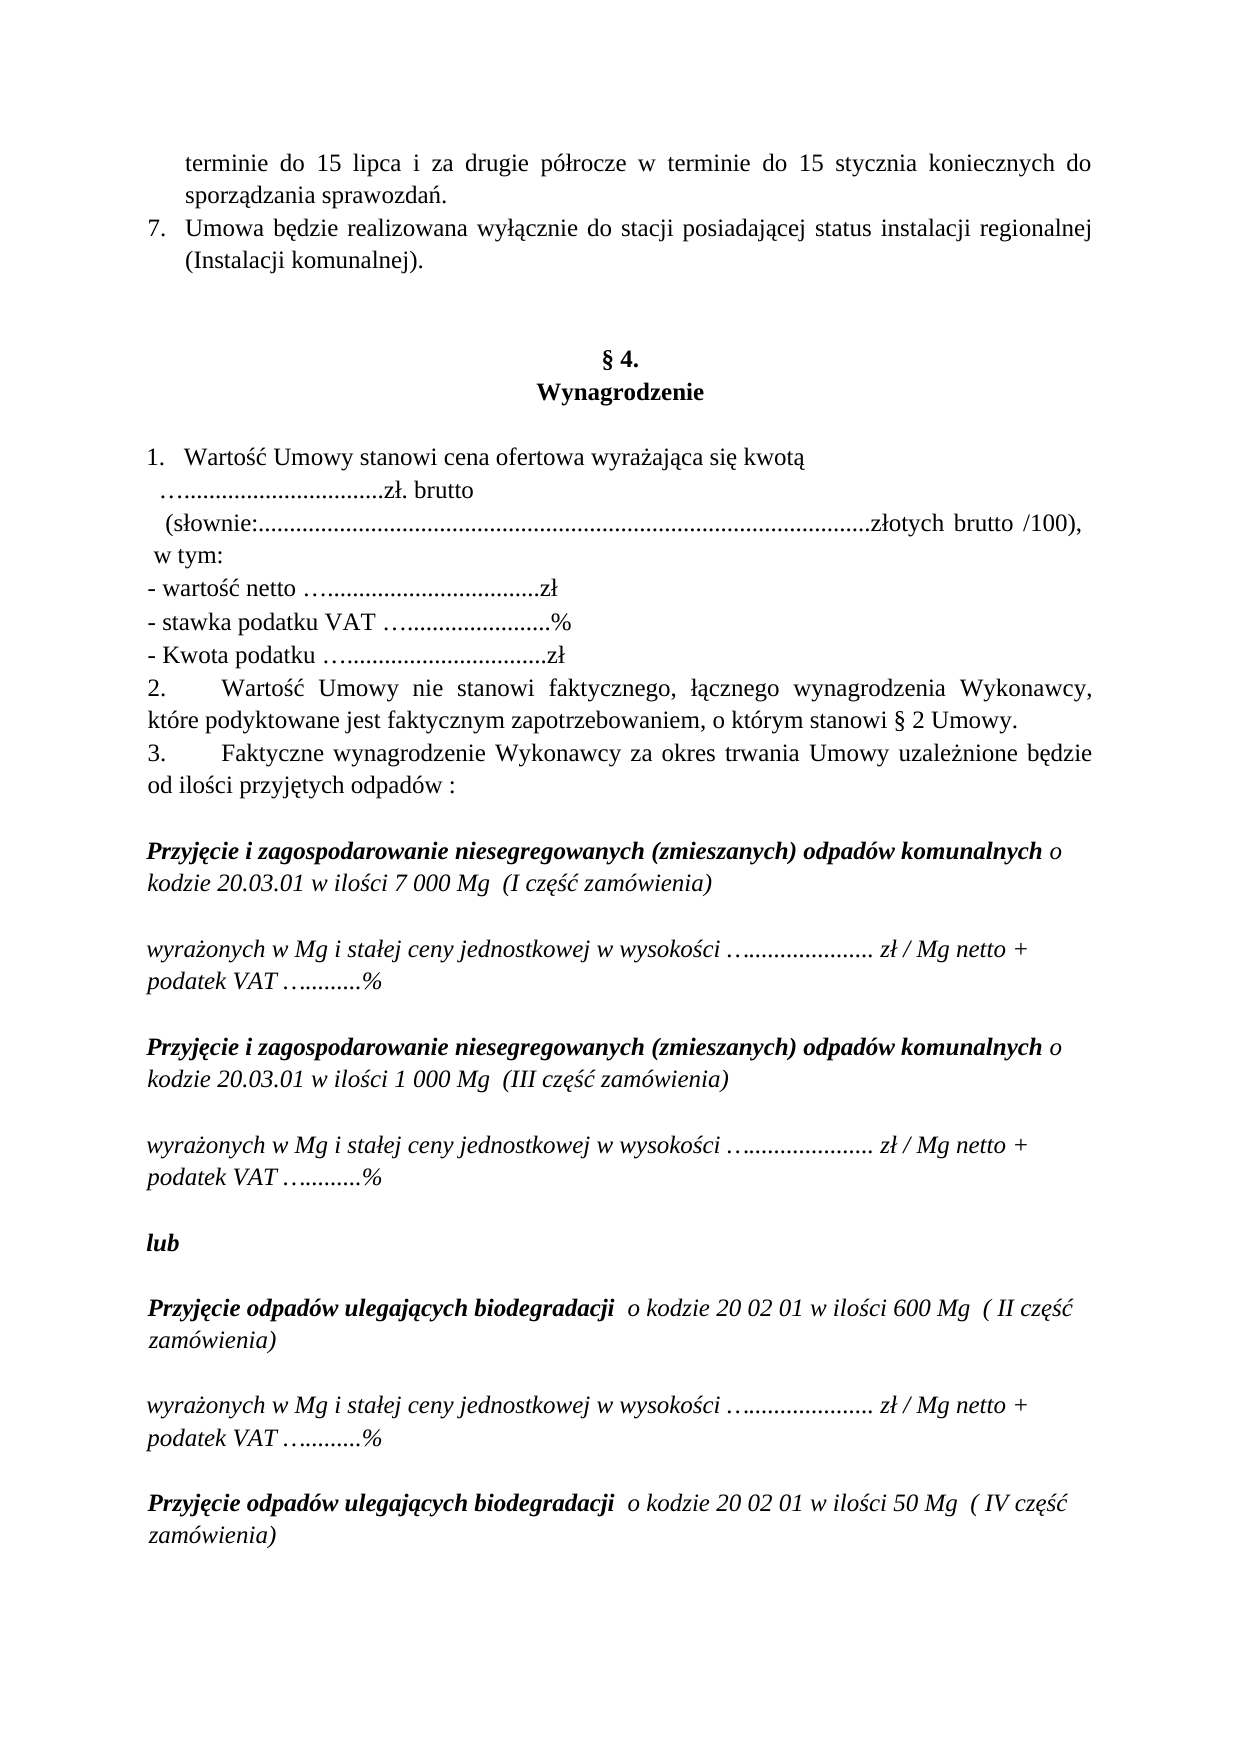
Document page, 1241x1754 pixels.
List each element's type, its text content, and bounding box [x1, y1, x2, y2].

text § 4. [147, 344, 1093, 373]
text …................................zł. brutto [146, 475, 1093, 504]
text Wynagrodzenie [147, 377, 1093, 405]
list Faktyczne wynagrodzenie Wykonawcy za okres trwania Umowy uzależnione będzie od ilości przyjętych odpadów : [147, 738, 1093, 799]
list Kwota podatku …................................zł [147, 640, 1093, 669]
list stawka podatku VAT ….......................% [147, 607, 1093, 636]
list wartość netto …..................................zł [147, 573, 1093, 602]
text (słownie:..................................................................................................złotych brutto /100), w tym: [146, 508, 1082, 569]
text wyrażonych w Mg i stałej ceny jednostkowej w wysokości ….................... zł / Mg netto + podatek VAT ….........% [146, 934, 1093, 995]
text Przyjęcie odpadów ulegających biodegradacji o kodzie 20 02 01 w ilości 600 Mg ( II część zamówienia) [147, 1293, 1093, 1354]
text Przyjęcie odpadów ulegających biodegradacji o kodzie 20 02 01 w ilości 50 Mg ( IV część zamówienia) [147, 1488, 1093, 1549]
list Umowa będzie realizowana wyłącznie do stacji posiadającej status instalacji regionalnej (Instalacji komunalnej). [147, 213, 1093, 274]
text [146, 1391, 1093, 1452]
text lub [146, 1228, 1093, 1256]
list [147, 148, 1093, 209]
list Wartość Umowy stanowi cena ofertowa wyrażająca się kwotą [146, 442, 1093, 471]
text Przyjęcie i zagospodarowanie niesegregowanych (zmieszanych) odpadów komunalnych o kodzie 20.03.01 w ilości 7 000 Mg (I część zamówienia) [146, 836, 1093, 897]
text Przyjęcie i zagospodarowanie niesegregowanych (zmieszanych) odpadów komunalnych o kodzie 20.03.01 w ilości 1 000 Mg (III część zamówienia) [146, 1032, 1093, 1093]
text wyrażonych w Mg i stałej ceny jednostkowej w wysokości ….................... zł / Mg netto + podatek VAT ….........% [146, 1130, 1093, 1191]
list Wartość Umowy nie stanowi faktycznego, łącznego wynagrodzenia Wykonawcy, które podyktowane jest faktycznym zapotrzebowaniem, o którym stanowi § 2 Umowy. [147, 673, 1093, 734]
